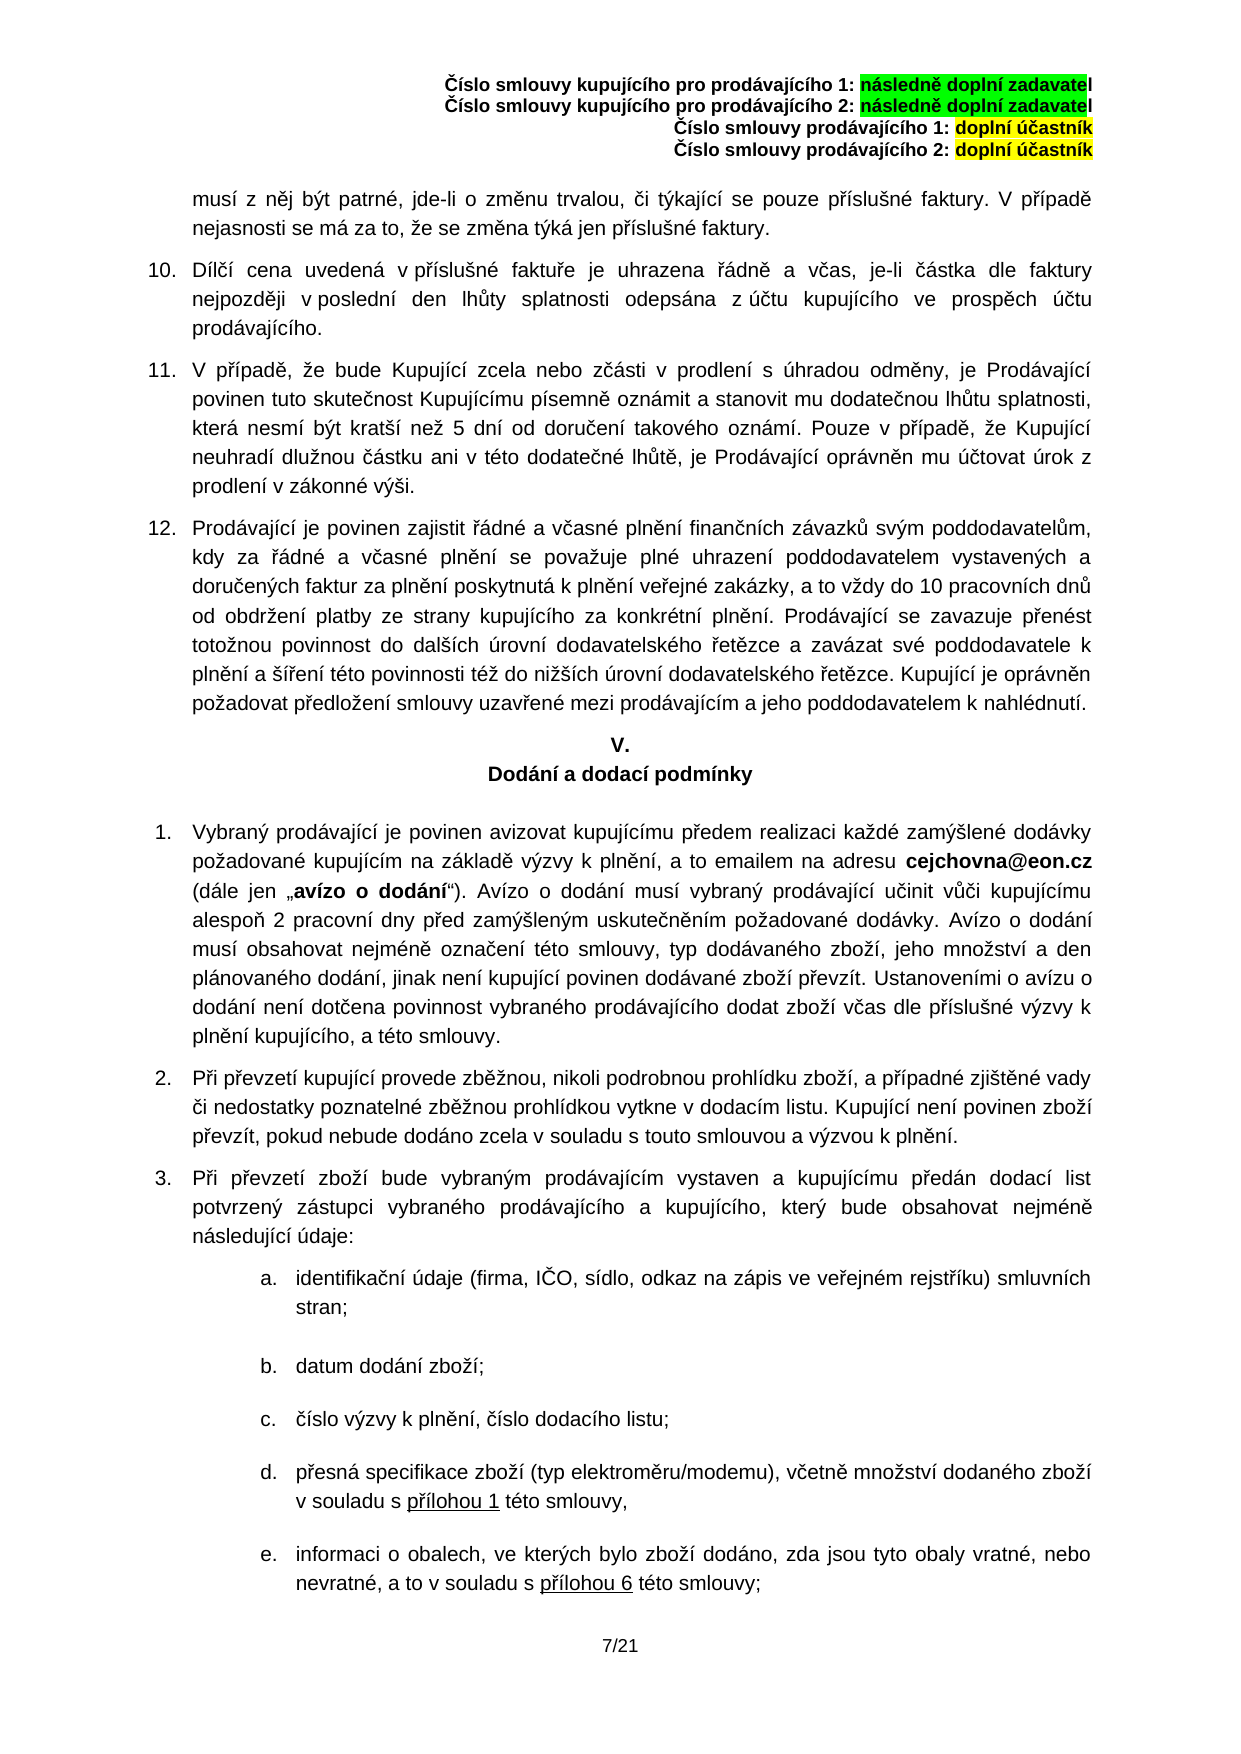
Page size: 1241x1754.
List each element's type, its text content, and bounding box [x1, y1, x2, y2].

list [148, 182, 1093, 240]
list V případě, že bude Kupující zcela nebo zčásti v prodlení s úhradou odměny, je Prodávající povinen tuto skutečnost Kupujícímu písemně oznámit a stanovit mu dodatečnou lhůtu splatnosti, která nesmí být kratší než 5 dní od doručení takového oznámí. Pouze v případě, že Kupující neuhradí dlužnou částku ani v této dodatečné lhůtě, je Prodávající oprávněn mu účtovat úrok z prodlení v zákonné výši. [148, 352, 1093, 498]
list Prodávající je povinen zajistit řádné a včasné plnění finančních závazků svým poddodavatelům, kdy za řádné a včasné plnění se považuje plné uhrazení poddodavatelem vystavených a doručených faktur za plnění poskytnutá k plnění veřejné zakázky, a to vždy do 10 pracovních dnů od obdržení platby ze strany kupujícího za konkrétní plnění. Prodávající se zavazuje přenést totožnou povinnost do dalších úrovní dodavatelského řetězce a zavázat své poddodavatele k plnění a šíření této povinnosti též do nižších úrovní dodavatelského řetězce. Kupující je oprávněn požadovat předložení smlouvy uzavřené mezi prodávajícím a jeho poddodavatelem k nahlédnutí. [148, 511, 1093, 715]
text V. [148, 727, 1093, 757]
list přesná specifikace zboží (typ elektroměru/modemu), včetně množství dodaného zboží v souladu s přílohou 1 této smlouvy, [260, 1454, 1093, 1513]
list informaci o obalech, ve kterých bylo zboží dodáno, zda jsou tyto obaly vratné, nebo nevratné, a to v souladu s přílohou 6 této smlouvy; [260, 1537, 1093, 1595]
list číslo výzvy k plnění, číslo dodacího listu; [260, 1401, 1093, 1431]
list identifikační údaje (firma, IČO, sídlo, odkaz na zápis ve veřejném rejstříku) smluvních stran; [260, 1261, 1093, 1319]
list Při převzetí zboží bude vybraným prodávajícím vystaven a kupujícímu předán dodací list potvrzený zástupci vybraného prodávajícího a kupujícího, který bude obsahovat nejméně následující údaje: [154, 1161, 1093, 1248]
list Dílčí cena uvedená v příslušné faktuře je uhrazena řádně a včas, je-li částka dle faktury nejpozději v poslední den lhůty splatnosti odepsána z účtu kupujícího ve prospěch účtu prodávajícího. [148, 252, 1093, 340]
text Dodání a dodací podmínky [148, 757, 1093, 786]
list Při převzetí kupující provede zběžnou, nikoli podrobnou prohlídku zboží, a případné zjištěné vady či nedostatky poznatelné zběžnou prohlídkou vytkne v dodacím listu. Kupující není povinen zboží převzít, pokud nebude dodáno zcela v souladu s touto smlouvou a výzvou k plnění. [154, 1061, 1093, 1148]
list datum dodání zboží; [260, 1348, 1093, 1377]
list Vybraný prodávající je povinen avizovat kupujícímu předem realizaci každé zamýšlené dodávky požadované kupujícím na základě výzvy k plnění, a to emailem na adresu cejchovna@eon.cz (dále jen „avízo o dodání“). Avízo o dodání musí vybraný prodávající učinit vůči kupujícímu alespoň 2 pracovní dny před zamýšleným uskutečněním požadované dodávky. Avízo o dodání musí obsahovat nejméně označení této smlouvy, typ dodávaného zboží, jeho množství a den plánovaného dodání, jinak není kupující povinen dodávané zboží převzít. Ustanoveními o avízu o dodání není dotčena povinnost vybraného prodávajícího dodat zboží včas dle příslušné výzvy k plnění kupujícího, a této smlouvy. [154, 815, 1093, 1048]
